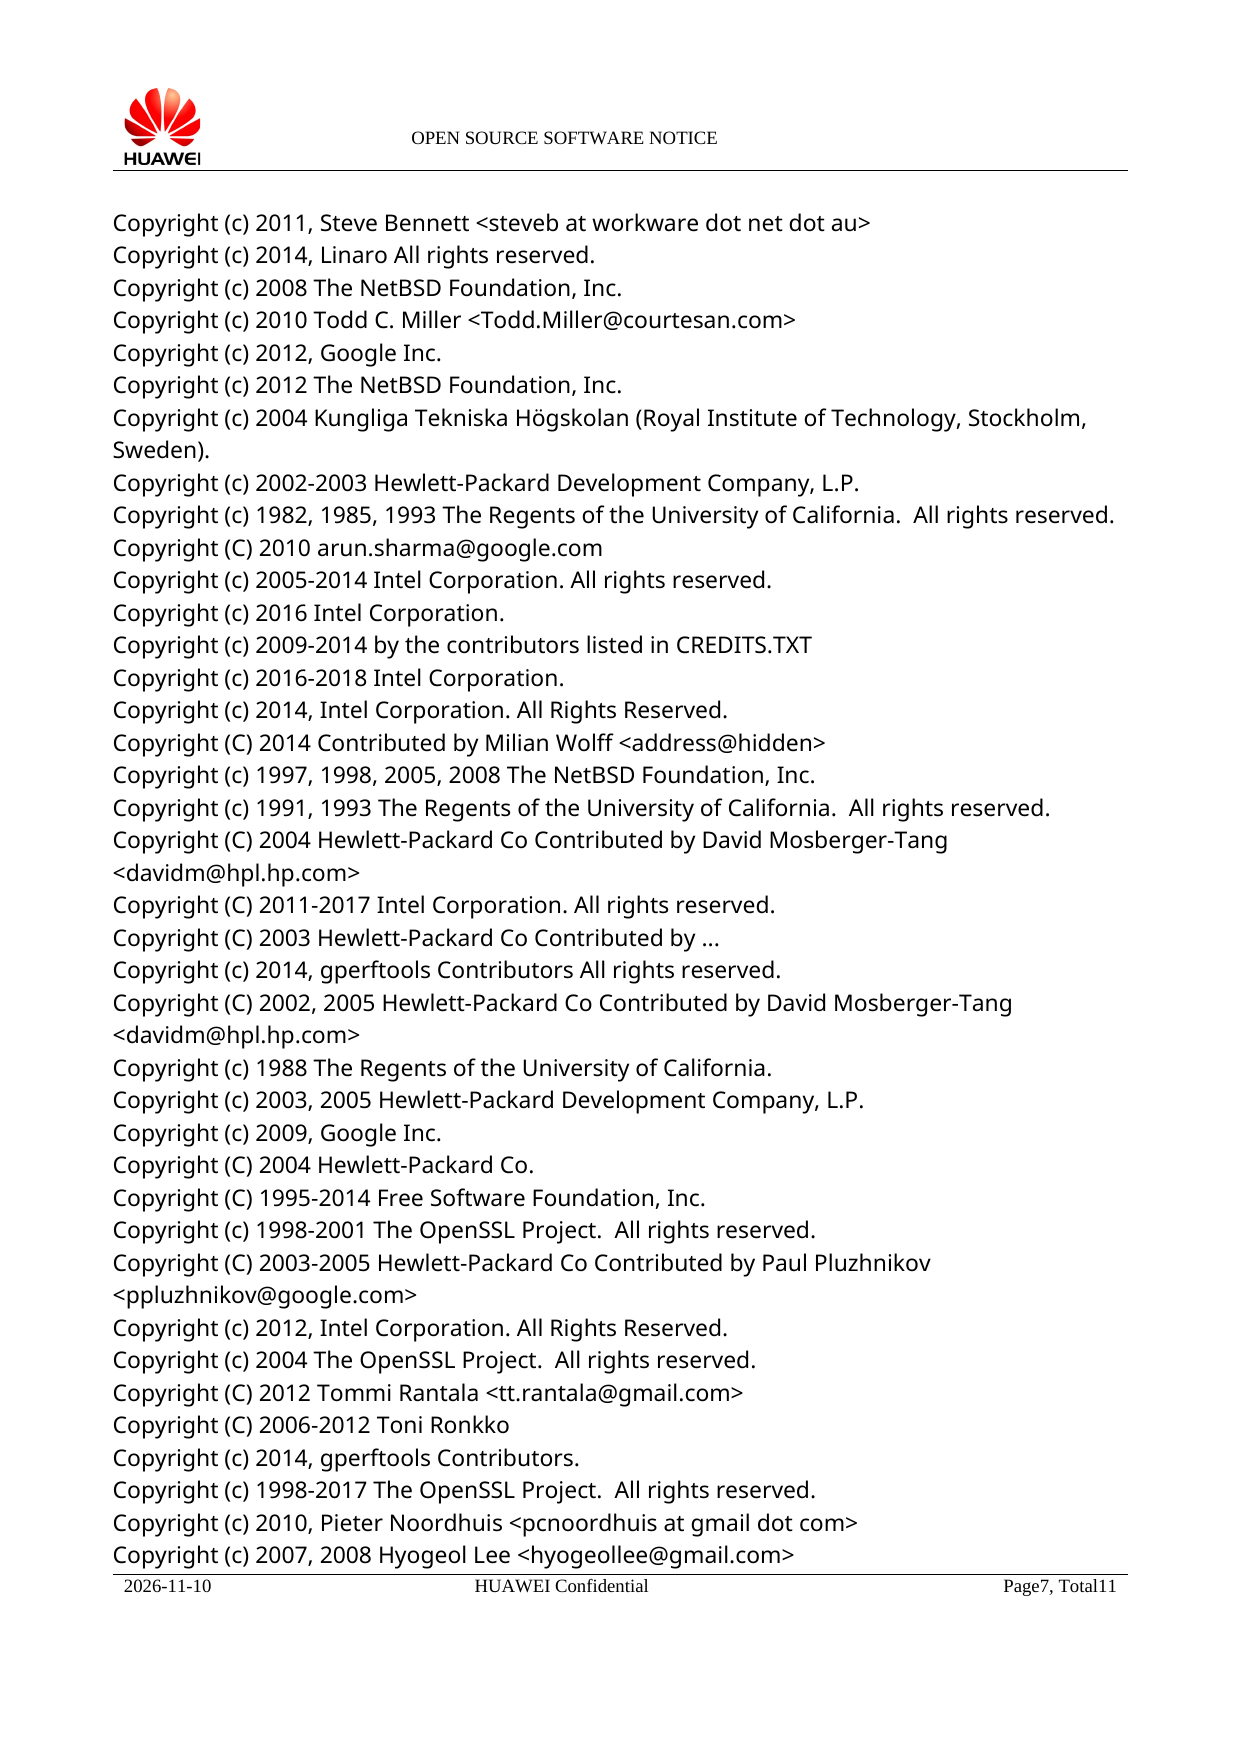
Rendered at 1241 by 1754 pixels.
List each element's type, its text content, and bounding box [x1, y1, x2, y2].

picture [124, 88, 201, 165]
